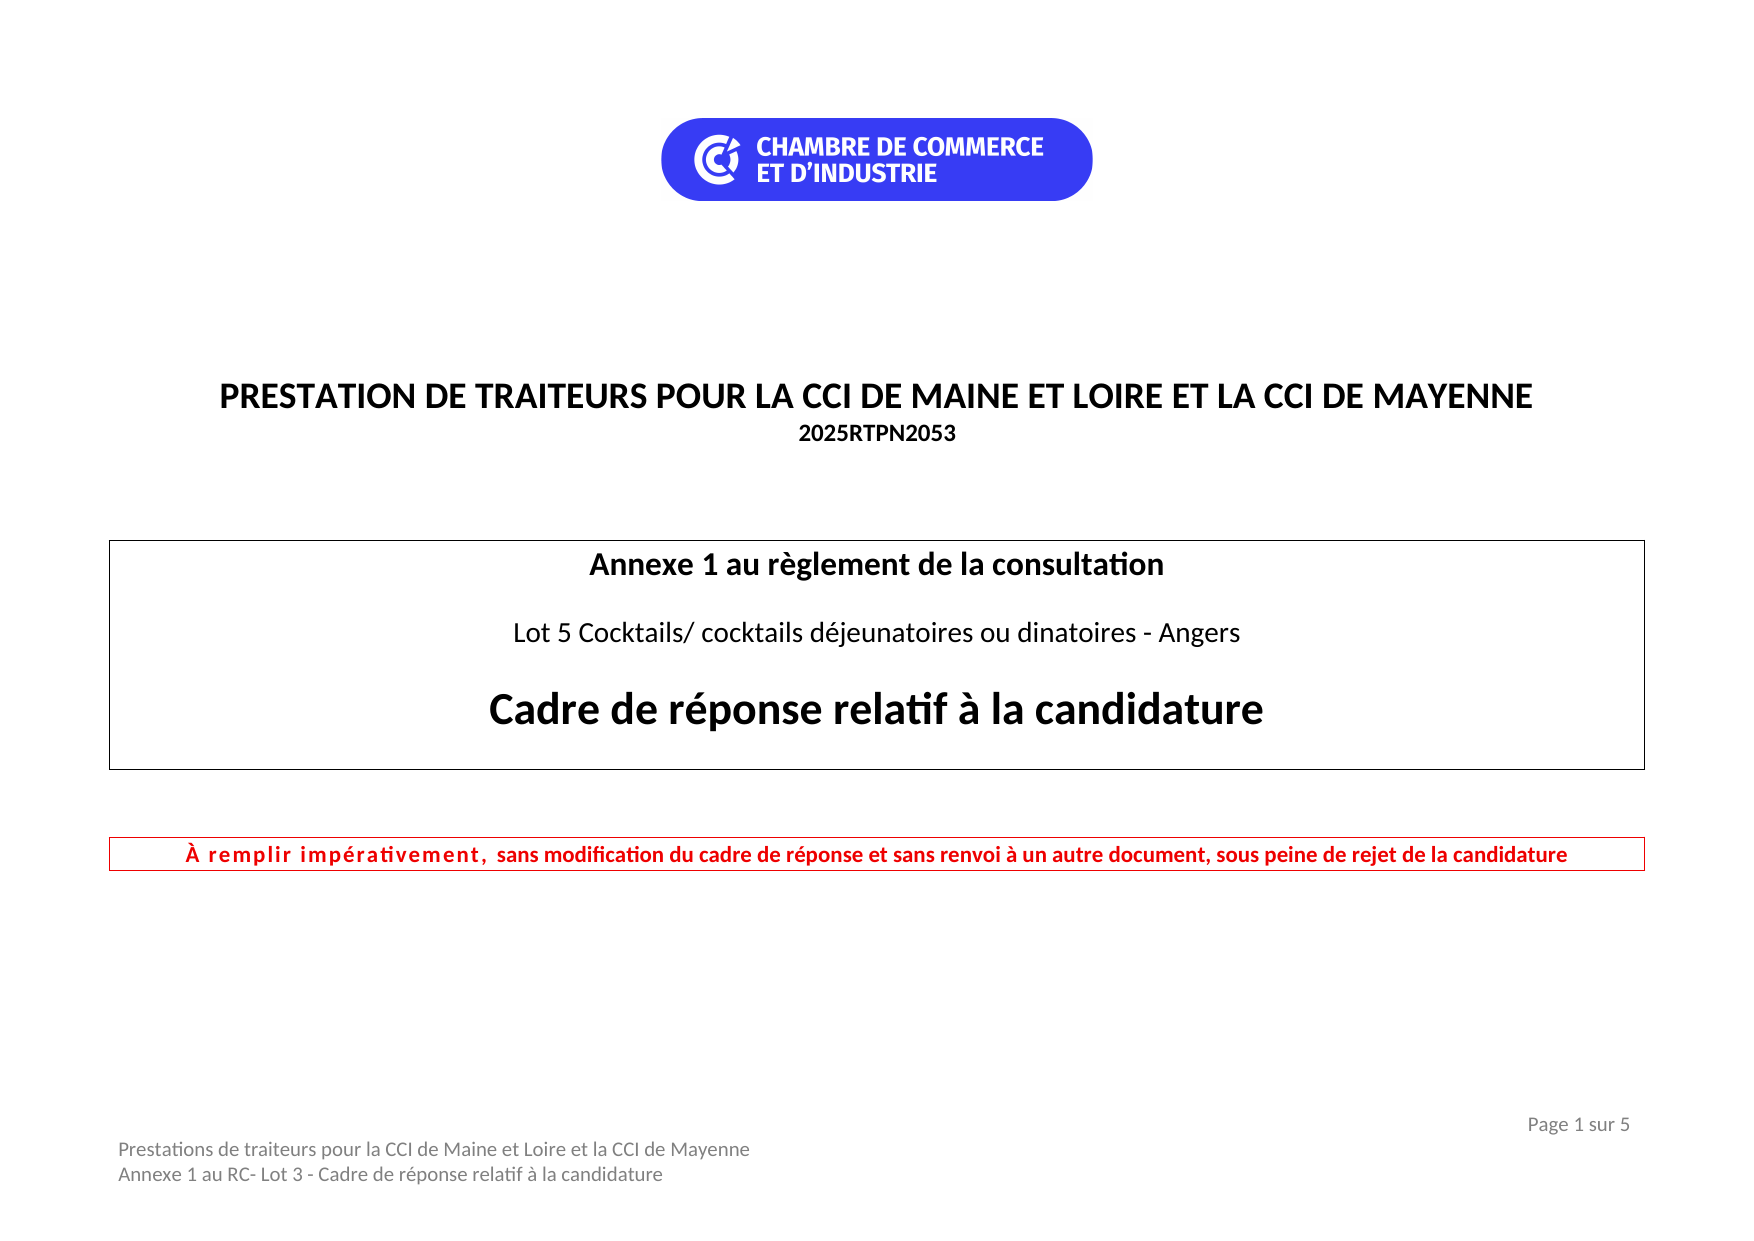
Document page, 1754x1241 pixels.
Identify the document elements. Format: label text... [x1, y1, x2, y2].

text Annexe 1 au règlement de la consultation [110, 541, 1644, 583]
text À remplir impérativement, sans modification du cadre de réponse et sans renvoi à un autre document, sous peine de rejet de la candidature [110, 838, 1644, 870]
text PRESTATION DE TRAITEURS POUR LA CCI DE MAINE ET LOIRE ET LA CCI DE MAYENNE [118, 372, 1636, 417]
picture [661, 118, 1093, 201]
text 2025RTPN2053 [118, 417, 1636, 448]
text Cadre de réponse relatif à la candidature [118, 680, 1636, 736]
text Lot 5 Cocktails/ cocktails déjeunatoires ou dinatoires - Angers [118, 614, 1636, 650]
